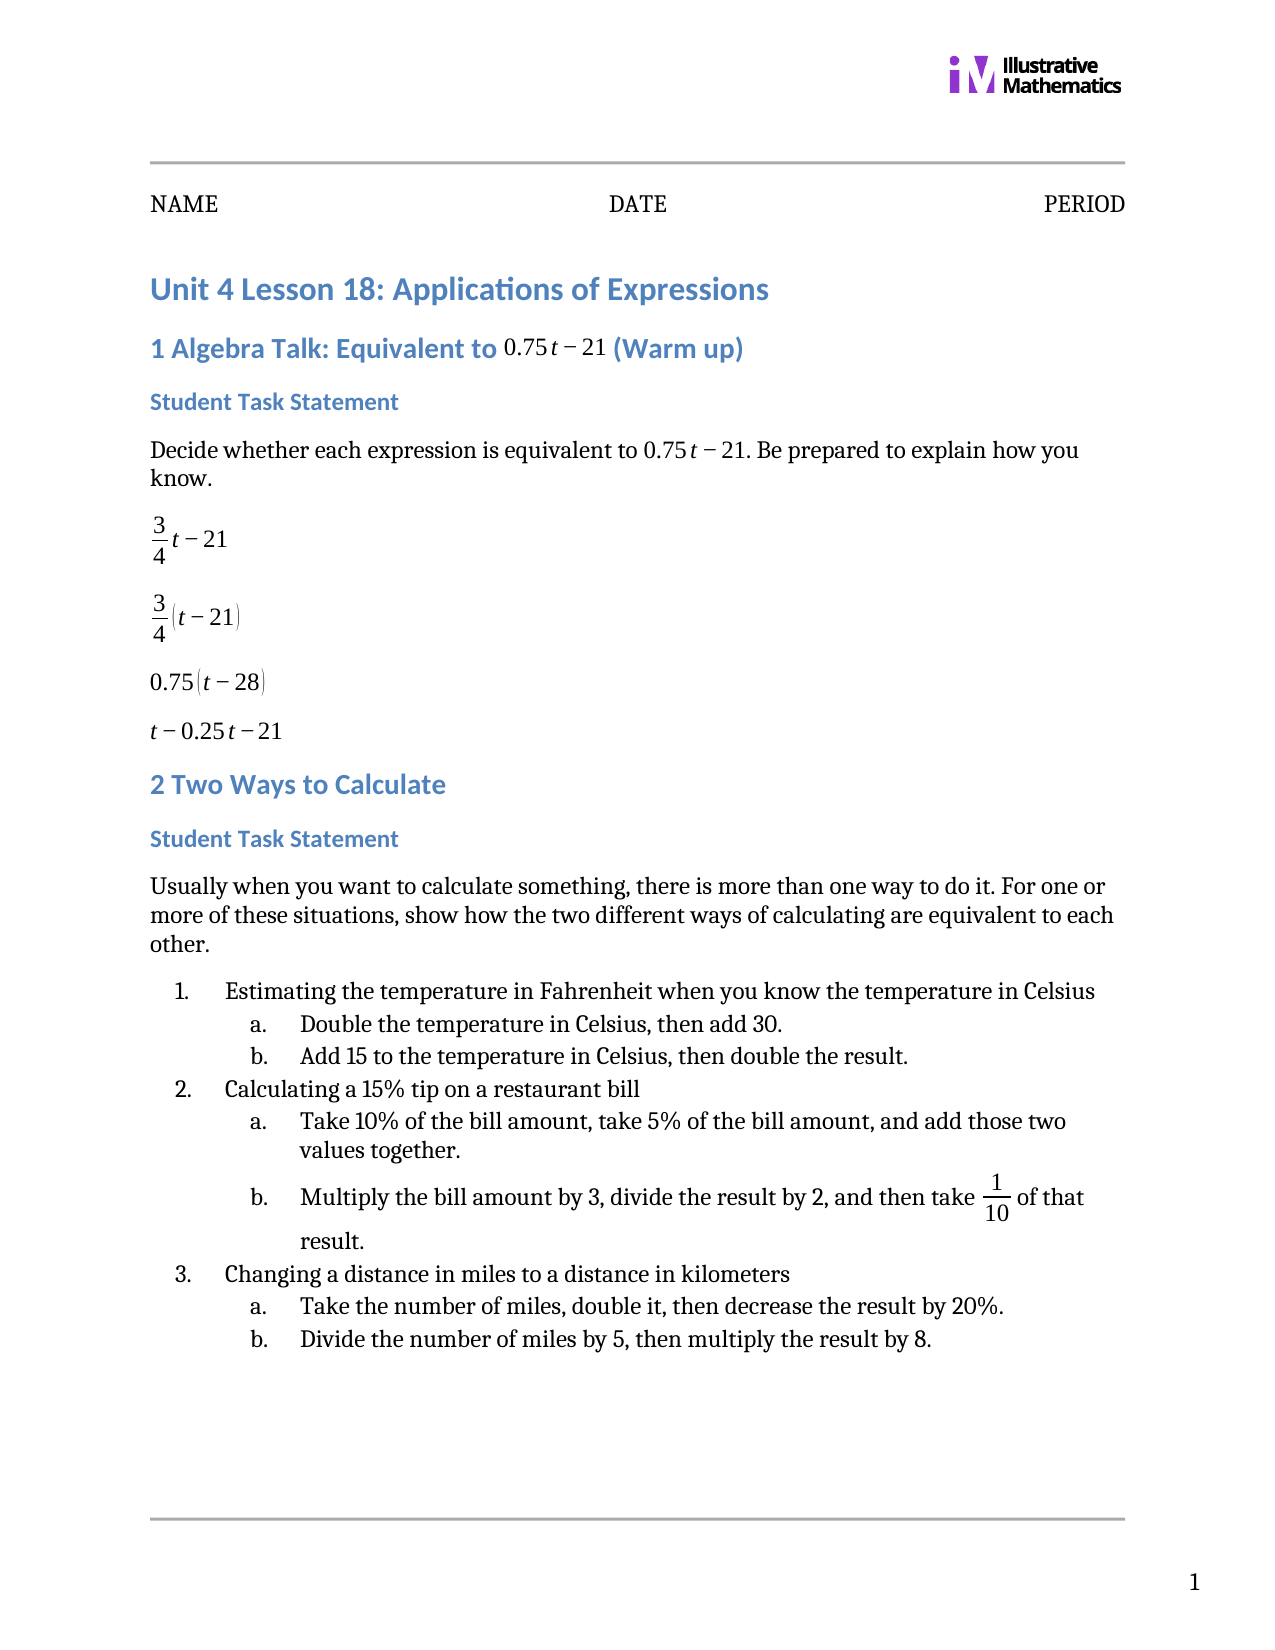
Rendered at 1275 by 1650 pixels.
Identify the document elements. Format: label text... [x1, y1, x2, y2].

list Multiply the bill amount by 3, divide the result by 2, and then take of that result. [250, 1168, 1125, 1256]
picture [949, 55, 1121, 93]
list Take 10% of the bill amount, take 5% of the bill amount, and add those two values together. [250, 1107, 1125, 1164]
list Calculating a 15% tip on a restaurant bill [175, 1074, 1125, 1103]
subtitle Student Task Statement [150, 386, 1125, 417]
subtitle 1 Algebra Talk: Equivalent to (Warm up) [150, 330, 1125, 366]
list Estimating the temperature in Fahrenheit when you know the temperature in Celsius [175, 977, 1125, 1006]
list Double the temperature in Celsius, then add 30. [250, 1009, 1125, 1038]
list Add 15 to the temperature in Celsius, then double the result. [250, 1042, 1125, 1071]
subtitle Unit 4 Lesson 18: Applications of Expressions [150, 268, 1125, 309]
list Divide the number of miles by 5, then multiply the result by 8. [250, 1325, 1125, 1353]
subtitle Student Task Statement [150, 823, 1125, 853]
text Usually when you want to calculate something, there is more than one way to do it. For one or more of these situations, show how the two different ways of calculating are equivalent to each other. [150, 872, 1125, 958]
subtitle 2 Two Ways to Calculate [150, 766, 1125, 802]
list Changing a distance in miles to a distance in kilometers [175, 1260, 1125, 1288]
text Decide whether each expression is equivalent to . Be prepared to explain how you know. [150, 436, 1125, 493]
list Take the number of miles, double it, then decrease the result by 20%. [250, 1292, 1125, 1321]
